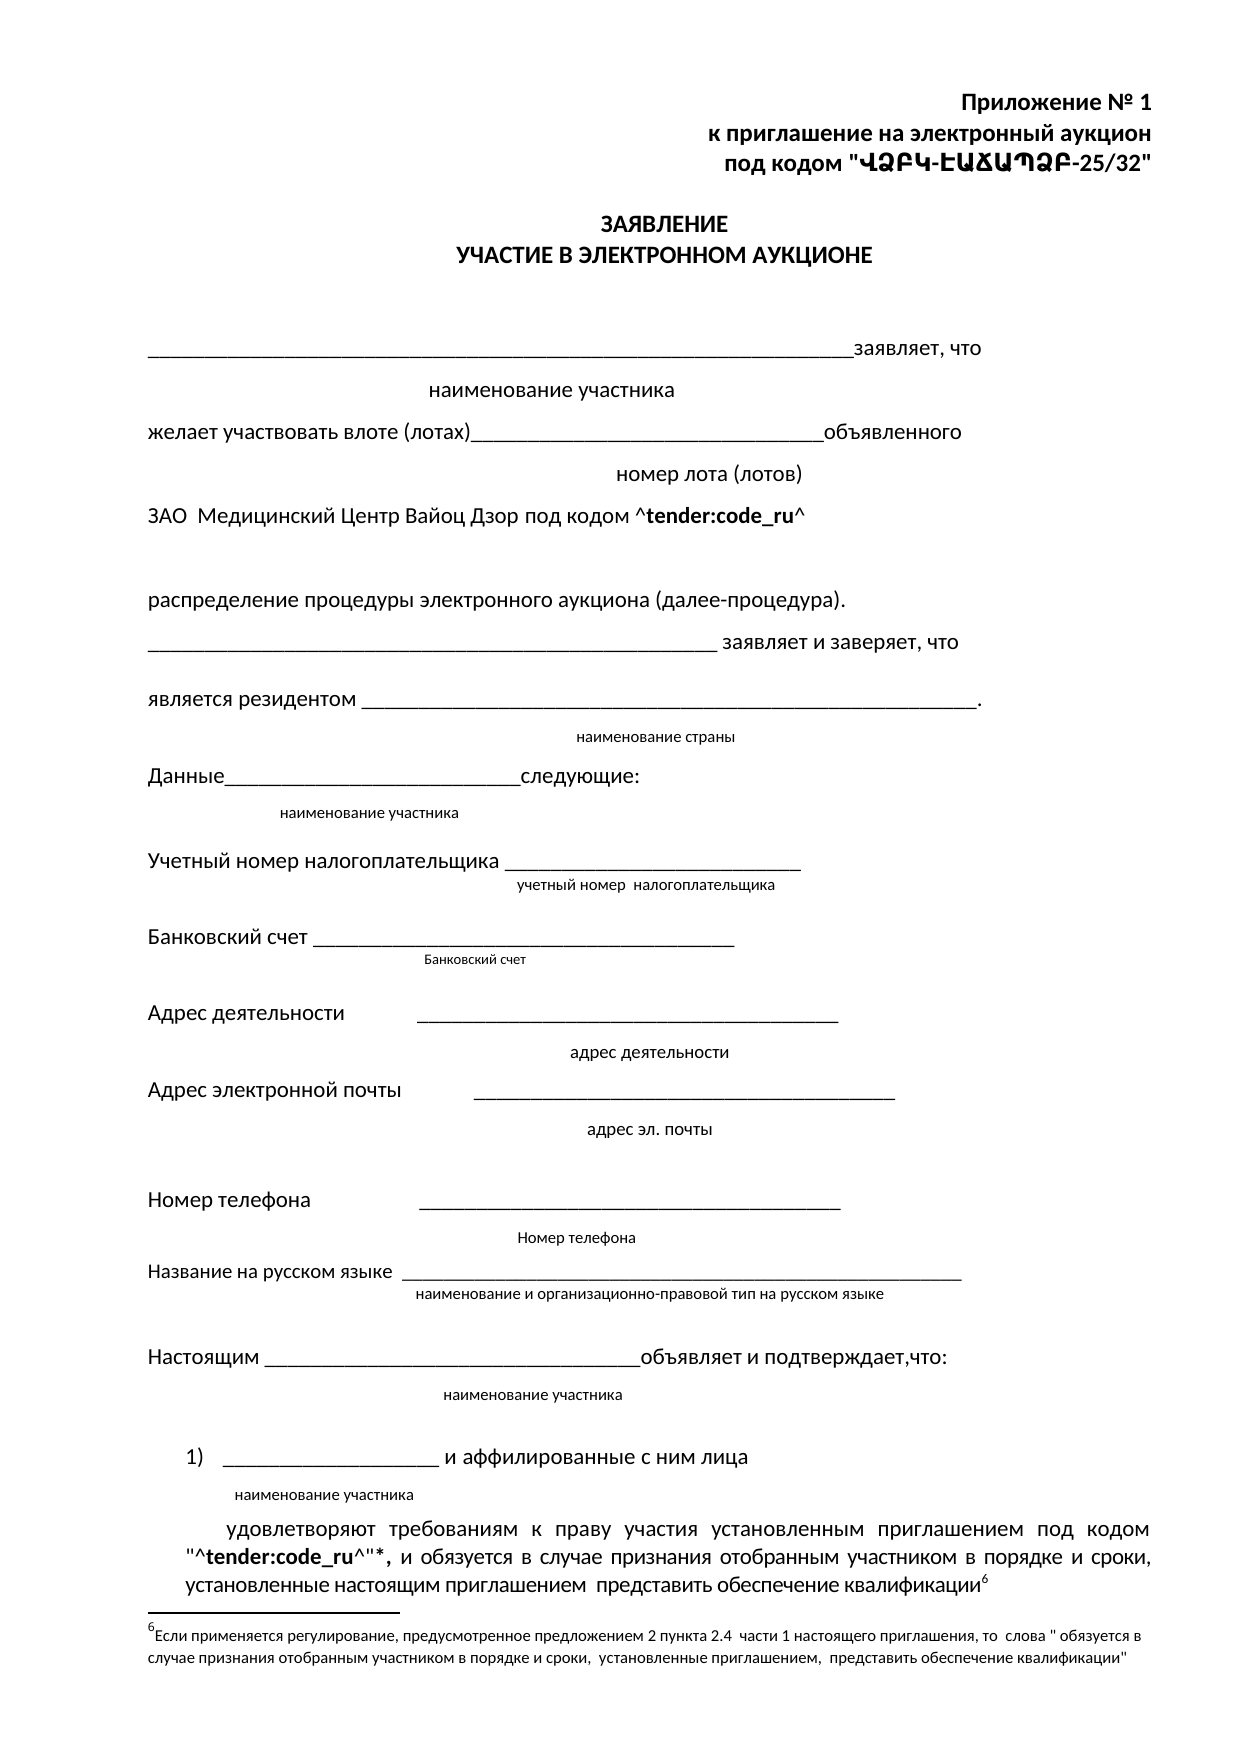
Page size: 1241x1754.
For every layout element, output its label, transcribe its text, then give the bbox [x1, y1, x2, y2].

text Данные__________________________следующие: [148, 761, 1152, 789]
text наименование и организационно-правовой тип на русском языке [148, 1283, 1152, 1304]
text учетный номер налогоплательщика [148, 874, 1152, 894]
text Название на русском языке ______________________________________________________ [148, 1258, 1152, 1283]
text к приглашение на электронный аукцион [177, 117, 1152, 147]
text Приложение № 1 [148, 86, 1152, 117]
text наименование участника [148, 803, 1152, 823]
text наименование участника [443, 1384, 1152, 1404]
list ___________________ и аффилированные с ним лица [185, 1442, 1152, 1470]
text желает участвовать влоте (лотах)_______________________________объявленного [148, 417, 1152, 445]
text Учетный номер налогоплательщика __________________________ [148, 846, 1152, 874]
text Адрес деятельности _____________________________________ [148, 998, 1152, 1026]
text Адрес электронной почты _____________________________________ [148, 1075, 1152, 1103]
text наименование страны [576, 727, 1152, 747]
text адрес деятельности [148, 1040, 1152, 1063]
text Настоящим _________________________________объявляет и подтверждает,что: [148, 1342, 1152, 1370]
text Номер телефона _____________________________________ [148, 1186, 1152, 1213]
text ______________________________________________________________заявляет, что [148, 333, 1152, 361]
text является резидентом ______________________________________________________. [148, 684, 1152, 713]
text распределение процедуры электронного аукциона (далее-процедура). [148, 585, 1152, 613]
text __________________________________________________ заявляет и заверяет, что [148, 627, 1152, 655]
text наименование участника [148, 1484, 1152, 1504]
text Банковский счет [148, 950, 1152, 968]
text ЗАЯВЛЕНИЕ [177, 208, 1152, 239]
text под кодом "ՎՁԲԿ-ԷԱՃԱՊՁԲ-25/32" [177, 147, 1152, 178]
text Номер телефона [517, 1227, 1152, 1248]
text удовлетворяют требованиям к праву участия установленным приглашением под кодом "^tender:code_ru^"*, и обязуется в случае признания отобранным участником в порядке и сроки, установленные настоящим приглашением представить обеспечение квалификации [185, 1514, 1152, 1598]
text наименование участника [428, 375, 1152, 403]
text УЧАСТИЕ В ЭЛЕКТРОННОМ АУКЦИОНЕ [177, 239, 1152, 269]
text Банковский счет _____________________________________ [148, 922, 1152, 950]
text номер лота (лотов) [606, 459, 1152, 487]
text ЗАО Медицинский Центр Вайоц Дзор под кодом ^tender:code_ru^ [148, 501, 1152, 529]
text адрес эл. почты [148, 1117, 1152, 1140]
